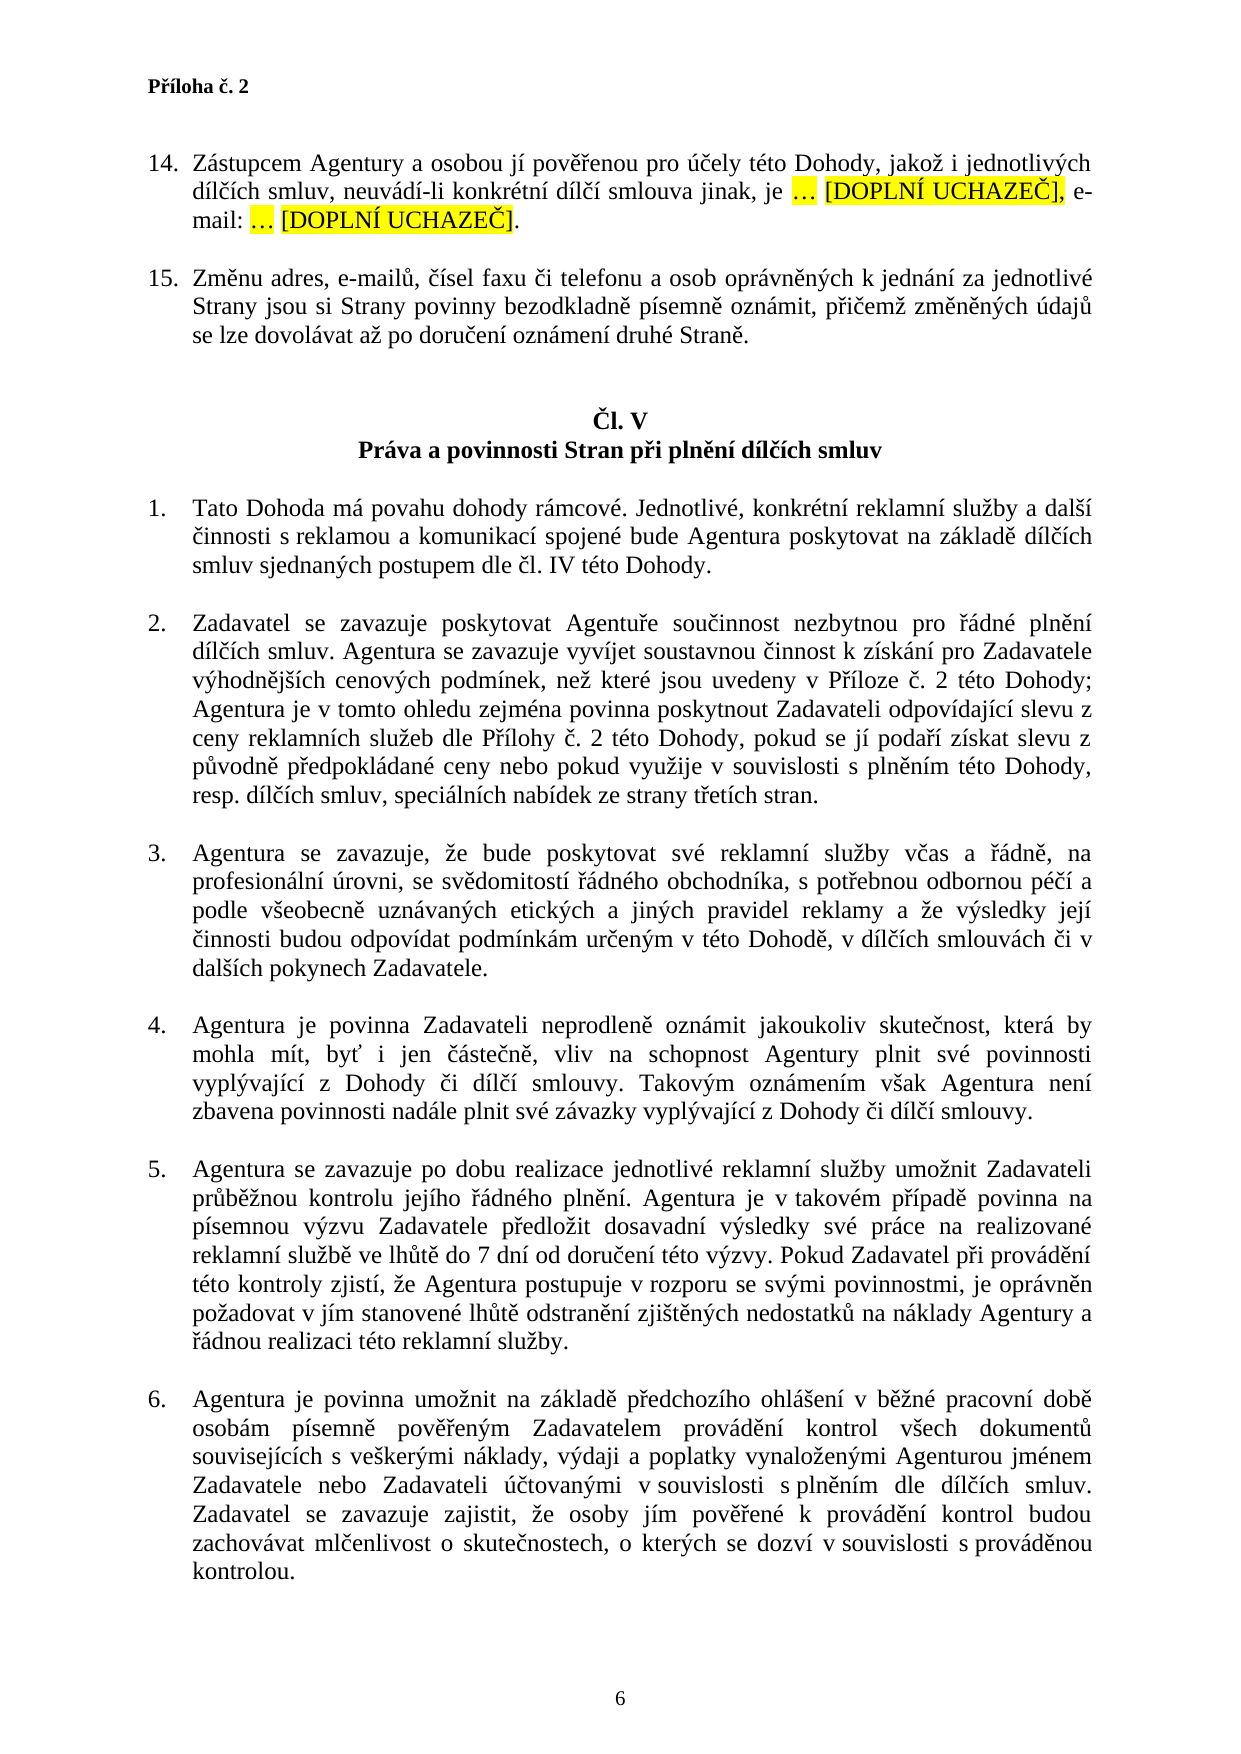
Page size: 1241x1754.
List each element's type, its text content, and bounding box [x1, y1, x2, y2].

list Tato Dohoda má povahu dohody rámcové. Jednotlivé, konkrétní reklamní služby a další činnosti s reklamou a komunikací spojené bude Agentura poskytovat na základě dílčích smluv sjednaných postupem dle čl. IV této Dohody. [148, 493, 1093, 579]
list Práva a povinnosti Stran při plnění dílčích smluv [148, 435, 1093, 464]
list Agentura je povinna umožnit na základě předchozího ohlášení v běžné pracovní době osobám písemně pověřeným Zadavatelem provádění kontrol všech dokumentů souvisejících s veškerými náklady, výdaji a poplatky vynaloženými Agenturou jménem Zadavatele nebo Zadavateli účtovanými v souvislosti s plněním dle dílčích smluv. Zadavatel se zavazuje zajistit, že osoby jím pověřené k provádění kontrol budou zachovávat mlčenlivost o skutečnostech, o kterých se dozví v souvislosti s prováděnou kontrolou. [148, 1384, 1093, 1585]
list Zadavatel se zavazuje poskytovat Agentuře součinnost nezbytnou pro řádné plnění dílčích smluv. Agentura se zavazuje vyvíjet soustavnou činnost k získání pro Zadavatele výhodnějších cenových podmínek, než které jsou uvedeny v Příloze č. 2 této Dohody; Agentura je v tomto ohledu zejména povinna poskytnout Zadavateli odpovídající slevu z ceny reklamních služeb dle Přílohy č. 2 této Dohody, pokud se jí podaří získat slevu z původně předpokládané ceny nebo pokud využije v souvislosti s plněním této Dohody, resp. dílčích smluv, speciálních nabídek ze strany třetích stran. [148, 608, 1093, 809]
list Zástupcem Agentury a osobou jí pověřenou pro účely této Dohody, jakož i jednotlivých dílčích smluv, neuvádí-li konkrétní dílčí smlouva jinak, je … [DOPLNÍ UCHAZEČ], e-mail: … [DOPLNÍ UCHAZEČ]. [148, 148, 1093, 234]
list Agentura se zavazuje, že bude poskytovat své reklamní služby včas a řádně, na profesionální úrovni, se svědomitostí řádného obchodníka, s potřebnou odbornou péčí a podle všeobecně uznávaných etických a jiných pravidel reklamy a že výsledky její činnosti budou odpovídat podmínkám určeným v této Dohodě, v dílčích smlouvách či v dalších pokynech Zadavatele. [148, 838, 1093, 981]
list Agentura je povinna Zadavateli neprodleně oznámit jakoukoliv skutečnost, která by mohla mít, byť i jen částečně, vliv na schopnost Agentury plnit své povinnosti vyplývající z Dohody či dílčí smlouvy. Takovým oznámením však Agentura není zbavena povinnosti nadále plnit své závazky vyplývající z Dohody či dílčí smlouvy. [148, 1010, 1093, 1125]
list Čl. V [148, 406, 1093, 435]
list Agentura se zavazuje po dobu realizace jednotlivé reklamní služby umožnit Zadavateli průběžnou kontrolu jejího řádného plnění. Agentura je v takovém případě povinna na písemnou výzvu Zadavatele předložit dosavadní výsledky své práce na realizované reklamní službě ve lhůtě do 7 dní od doručení této výzvy. Pokud Zadavatel při provádění této kontroly zjistí, že Agentura postupuje v rozporu se svými povinnostmi, je oprávněn požadovat v jím stanovené lhůtě odstranění zjištěných nedostatků na náklady Agentury a řádnou realizaci této reklamní služby. [148, 1154, 1093, 1355]
list Změnu adres, e-mailů, čísel faxu či telefonu a osob oprávněných k jednání za jednotlivé Strany jsou si Strany povinny bezodkladně písemně oznámit, přičemž změněných údajů se lze dovolávat až po doručení oznámení druhé Straně. [148, 263, 1093, 349]
